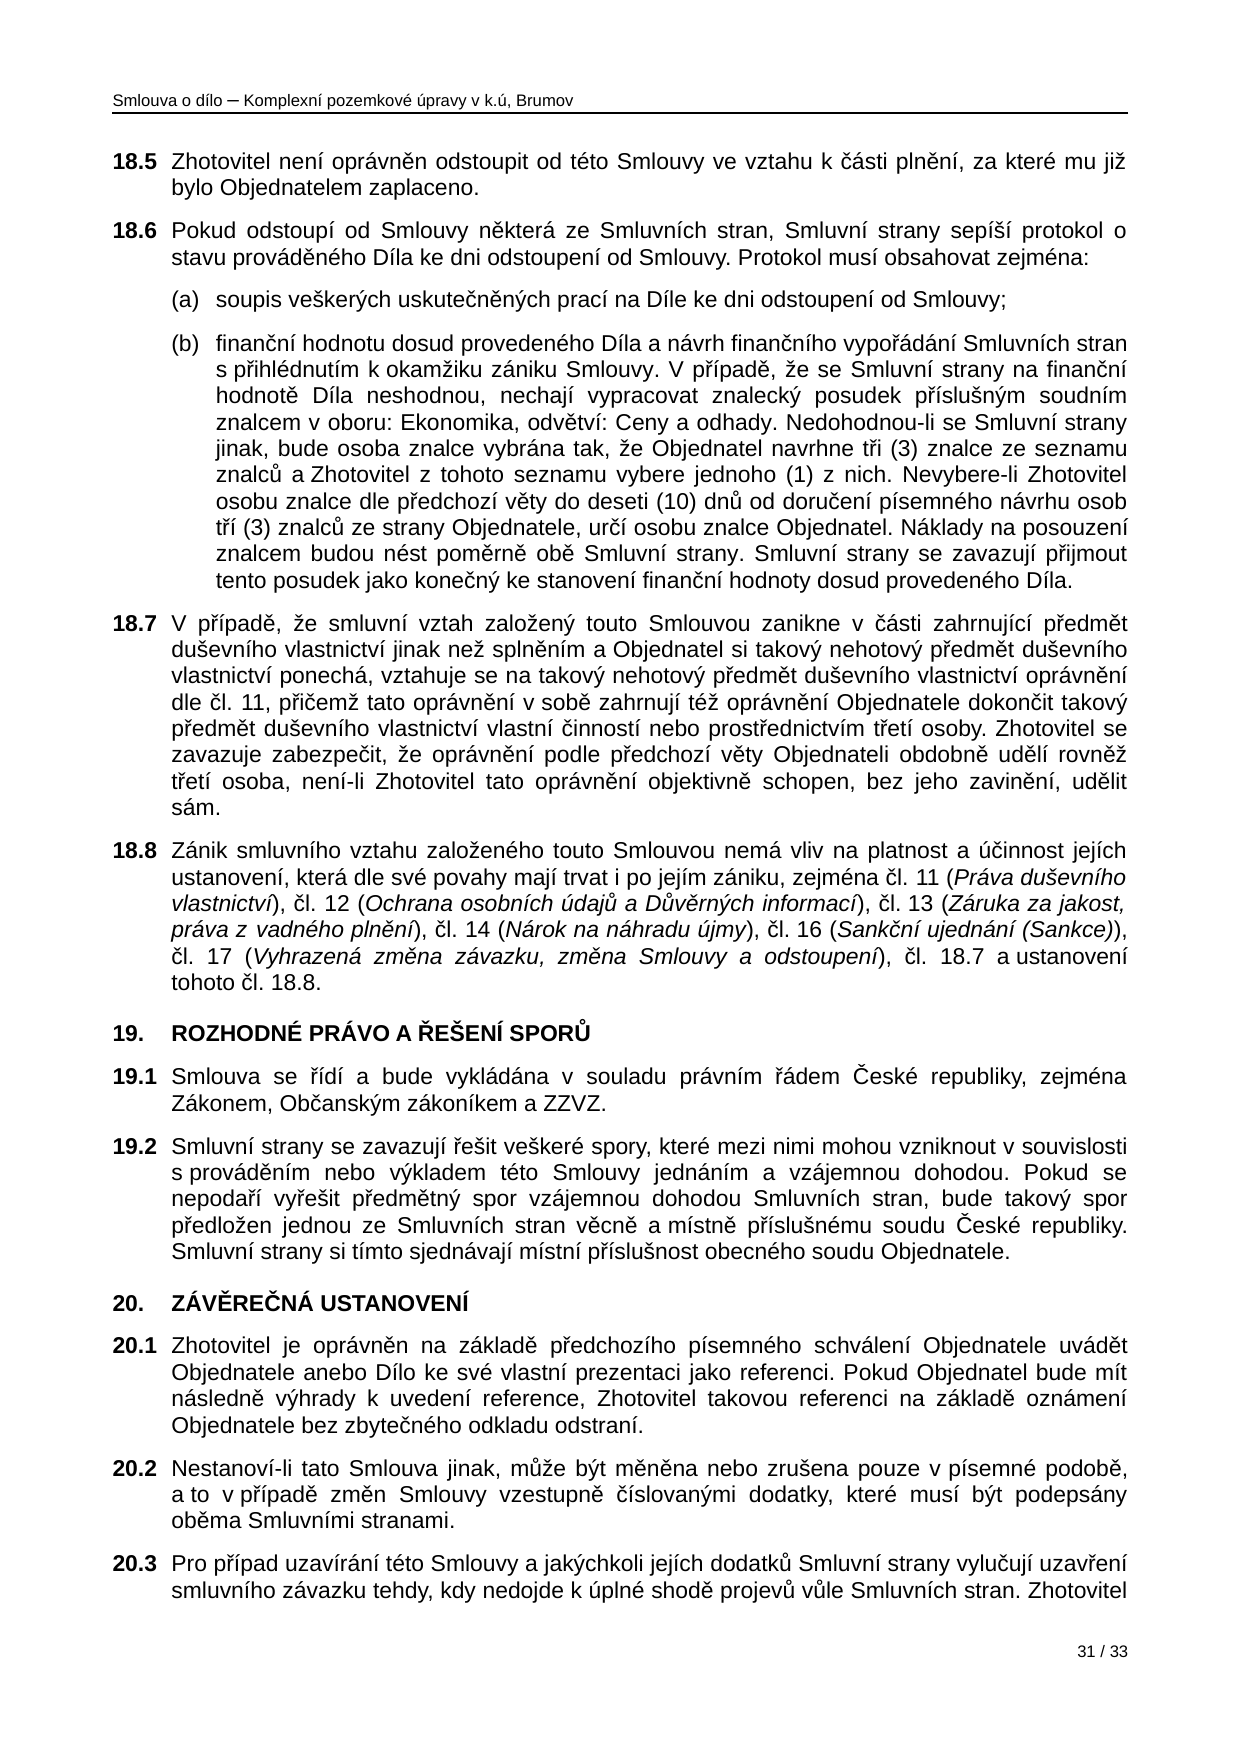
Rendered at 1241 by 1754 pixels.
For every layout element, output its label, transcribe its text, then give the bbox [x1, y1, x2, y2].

list finanční hodnotu dosud provedeného Díla a návrh finančního vypořádání Smluvních stran s přihlédnutím k okamžiku zániku Smlouvy. V případě, že se Smluvní strany na finanční hodnotě Díla neshodnou, nechají vypracovat znalecký posudek příslušným soudním znalcem v oboru: Ekonomika, odvětví: Ceny a odhady. Nedohodnou-li se Smluvní strany jinak, bude osoba znalce vybrána tak, že Objednatel navrhne tři (3) znalce ze seznamu znalců a Zhotovitel z tohoto seznamu vybere jednoho (1) z nich. Nevybere-li Zhotovitel osobu znalce dle předchozí věty do deseti (10) dnů od doručení písemného návrhu osob tří (3) znalců ze strany Objednatele, určí osobu znalce Objednatel. Náklady na posouzení znalcem budou nést poměrně obě Smluvní strany. Smluvní strany se zavazují přijmout tento posudek jako konečný ke stanovení finanční hodnoty dosud provedeného Díla. [171, 329, 1128, 593]
text Zánik smluvního vztahu založeného touto Smlouvou nemá vliv na platnost a účinnost jejích ustanovení, která dle své povahy mají trvat i po jejím zániku, zejména čl. 11 (Práva duševního vlastnictví), čl. 12 (Ochrana osobních údajů a Důvěrných informací), čl. 13 (Záruka za jakost, práva z vadného plnění), čl. 14 (Nárok na náhradu újmy), čl. 16 (Sankční ujednání (Sankce)), čl. 17 (Vyhrazená změna závazku, změna Smlouvy a odstoupení), čl. 18.7 a ustanovení tohoto čl. 18.8. [112, 837, 1128, 995]
text Pokud odstoupí od Smlouvy některá ze Smluvních stran, Smluvní strany sepíší protokol o stavu prováděného Díla ke dni odstoupení od Smlouvy. Protokol musí obsahovat zejména: [112, 217, 1128, 270]
text Smlouva se řídí a bude vykládána v souladu právním řádem České republiky, zejména Zákonem, Občanským zákoníkem a ZZVZ. [112, 1063, 1128, 1116]
text Zhotovitel není oprávněn odstoupit od této Smlouvy ve vztahu k části plnění, za které mu již bylo Objednatelem zaplaceno. [112, 148, 1128, 200]
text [112, 1550, 1128, 1603]
list soupis veškerých uskutečněných prací na Díle ke dni odstoupení od Smlouvy; [171, 286, 1128, 313]
text V případě, že smluvní vztah založený touto Smlouvou zanikne v části zahrnující předmět duševního vlastnictví jinak než splněním a Objednatel si takový nehotový předmět duševního vlastnictví ponechá, vztahuje se na takový nehotový předmět duševního vlastnictví oprávnění dle čl. 11, přičemž tato oprávnění v sobě zahrnují též oprávnění Objednatele dokončit takový předmět duševního vlastnictví vlastní činností nebo prostřednictvím třetí osoby. Zhotovitel se zavazuje zabezpečit, že oprávnění podle předchozí věty Objednateli obdobně udělí rovněž třetí osoba, není-li Zhotovitel tato oprávnění objektivně schopen, bez jeho zavinění, udělit sám. [112, 610, 1128, 821]
text Smluvní strany se zavazují řešit veškeré spory, které mezi nimi mohou vzniknout v souvislosti s prováděním nebo výkladem této Smlouvy jednáním a vzájemnou dohodou. Pokud se nepodaří vyřešit předmětný spor vzájemnou dohodou Smluvních stran, bude takový spor předložen jednou ze Smluvních stran věcně a místně příslušnému soudu České republiky. Smluvní strany si tímto sjednávají místní příslušnost obecného soudu Objednatele. [112, 1133, 1128, 1264]
text Zhotovitel je oprávněn na základě předchozího písemného schválení Objednatele uvádět Objednatele anebo Dílo ke své vlastní prezentaci jako referenci. Pokud Objednatel bude mít následně výhrady k uvedení reference, Zhotovitel takovou referenci na základě oznámení Objednatele bez zbytečného odkladu odstraní. [112, 1332, 1128, 1438]
text Nestanoví-li tato Smlouva jinak, může být měněna nebo zrušena pouze v písemné podobě, a to v případě změn Smlouvy vzestupně číslovanými dodatky, které musí být podepsány oběma Smluvními stranami. [112, 1454, 1128, 1534]
text Závěrečná ustanovení [112, 1289, 1128, 1316]
text Rozhodné právo a řešení sporů [112, 1020, 1128, 1047]
